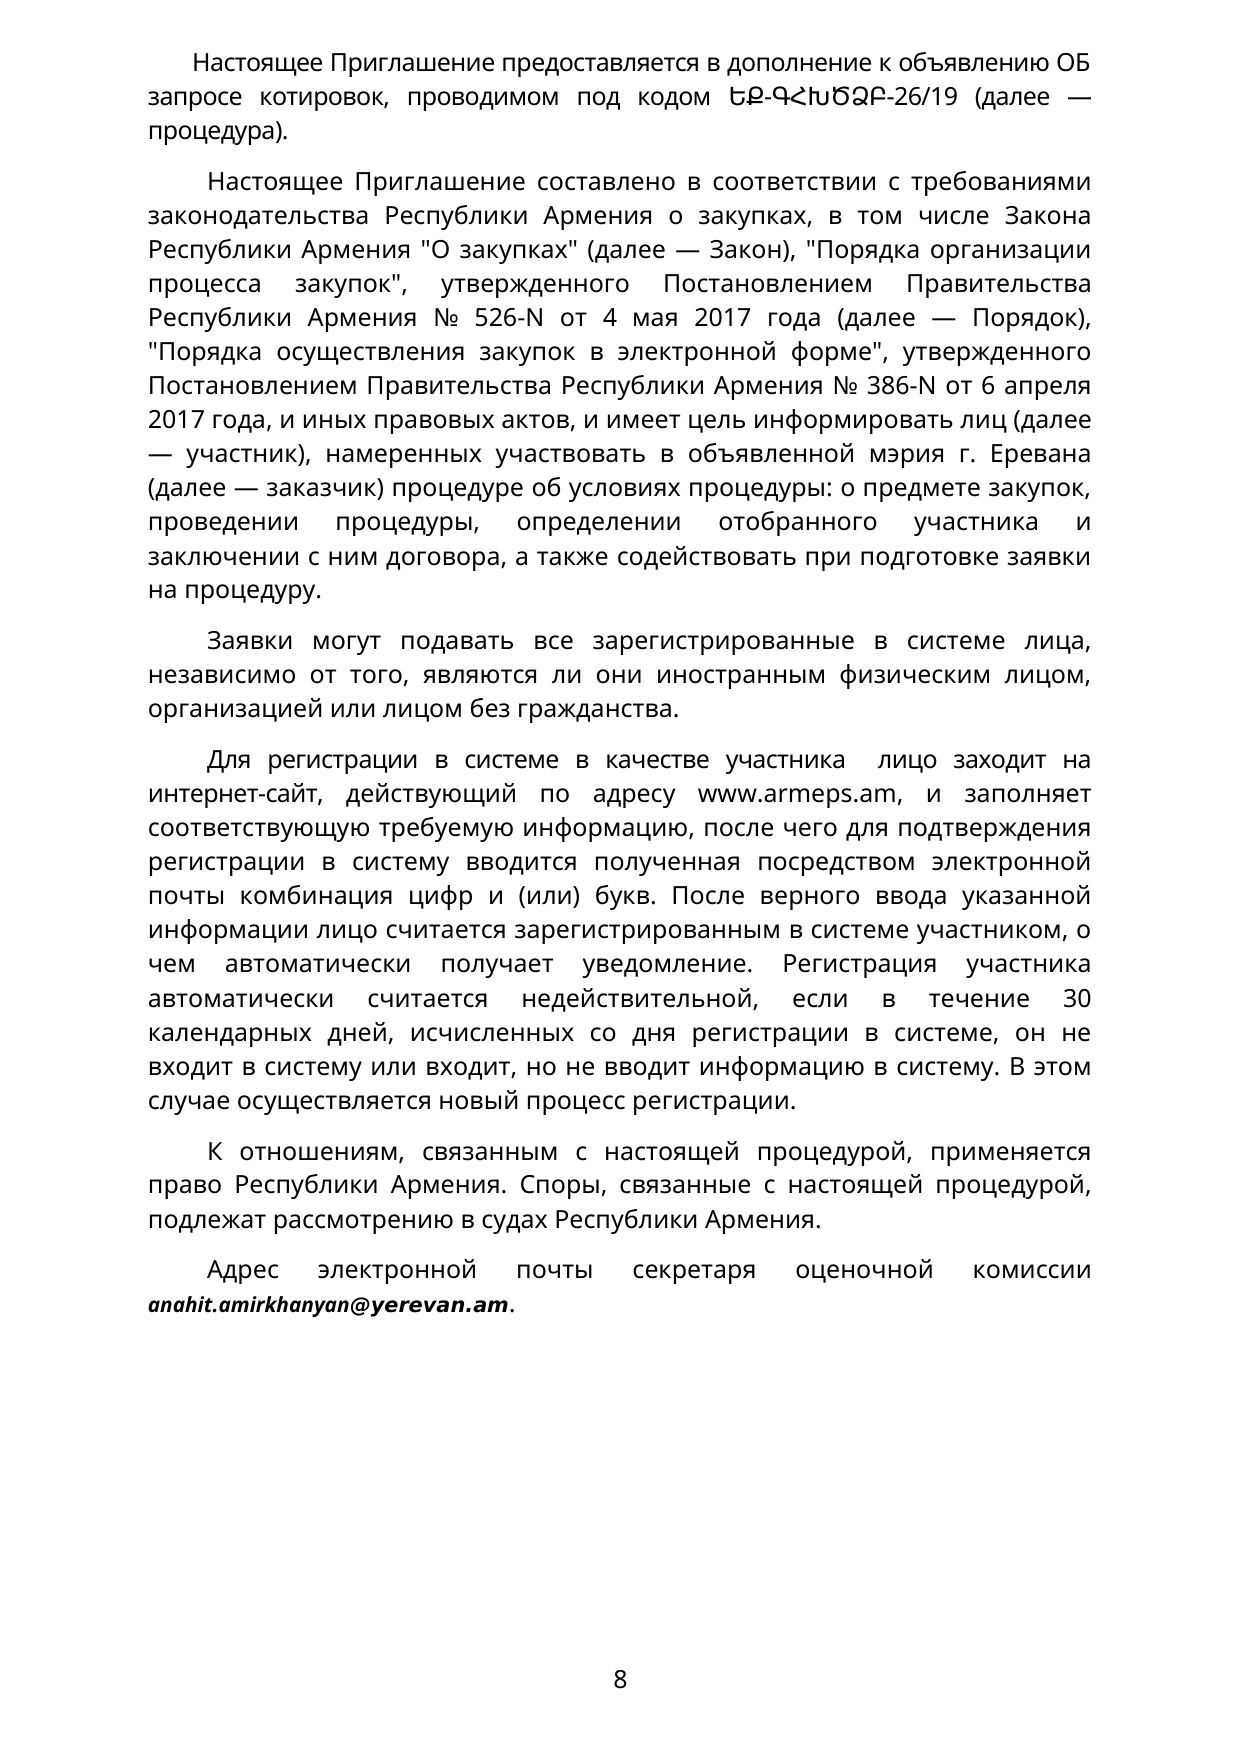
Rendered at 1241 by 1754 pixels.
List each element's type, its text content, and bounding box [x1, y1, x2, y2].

text Для регистрации в системе в качестве участника лицо заходит на интернет-сайт, действующий по адресу www.armeps.am, и заполняет соответствующую требуемую информацию, после чего для подтверждения регистрации в систему вводится полученная посредством электронной почты комбинация цифр и (или) букв. После верного ввода указанной информации лицо считается зарегистрированным в системе участником, о чем автоматически получает уведомление. Регистрация участника автоматически считается недействительной, если в течение 30 календарных дней, исчисленных со дня регистрации в системе, он не входит в систему или входит, но не вводит информацию в систему. В этом случае осуществляется новый процесс регистрации. [148, 742, 1092, 1116]
text Заявки могут подавать все зарегистрированные в системе лица, независимо от того, являются ли они иностранным физическим лицом, организацией или лицом без гражданства. [148, 623, 1092, 725]
text Настоящее Приглашение предоставляется в дополнение к объявлению ОБ запросе котировок, проводимом под кодом ԵՔ-ԳՀԽԾՁԲ-26/19 (далее — процедура). [89, 44, 1092, 147]
text К отношениям, связанным с настоящей процедурой, применяется право Республики Армения. Споры, связанные с настоящей процедурой, подлежат рассмотрению в судах Республики Армения. [148, 1133, 1092, 1235]
text Настоящее Приглашение составлено в соответствии с требованиями законодательства Республики Армения о закупках, в том числе Закона Республики Армения "О закупках" (далее — Закон), "Порядка организации процесса закупок", утвержденного Постановлением Правительства Республики Армения № 526-N от 4 мая 2017 года (далее — Порядок), "Порядка осуществления закупок в электронной форме", утвержденного Постановлением Правительства Республики Армения № 386-N от 6 апреля 2017 года, и иных правовых актов, и имеет цель информировать лиц (далее — участник), намеренных участвовать в объявленной мэрия г. Еревана (далее — заказчик) процедуре об условиях процедуры: о предмете закупок, проведении процедуры, определении отобранного участника и заключении с ним договора, а также содействовать при подготовке заявки на процедуру. [148, 163, 1092, 606]
text Адрес электронной почты секретаря оценочной комиссии anahit.amirkhanyan@yerevan.am. [148, 1252, 1092, 1320]
